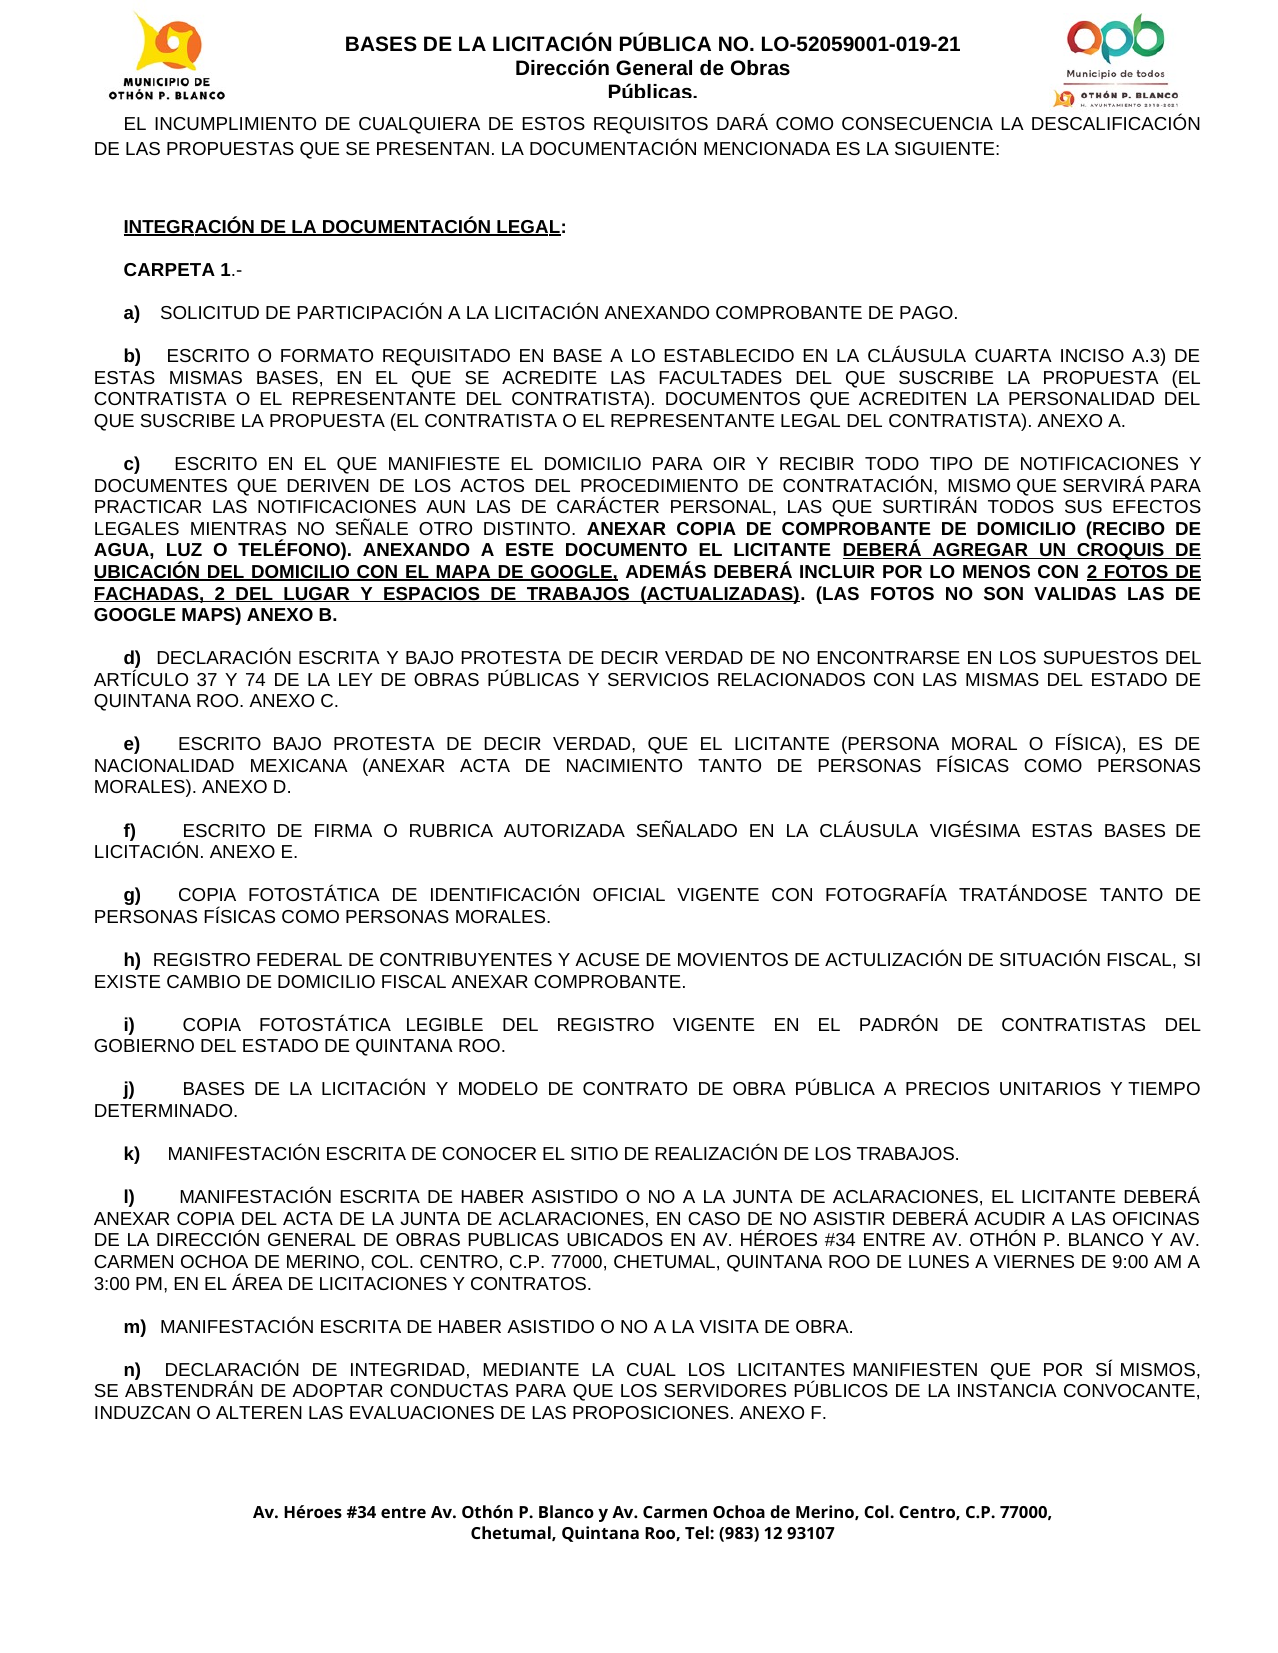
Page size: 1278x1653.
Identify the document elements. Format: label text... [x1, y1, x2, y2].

picture [104, 0, 237, 112]
text EL INCUMPLIMIENTO DE CUALQUIERA DE ESTOS REQUISITOS DARÁ COMO CONSECUENCIA LA DESCALIFICACIÓN DE LAS PROPUESTAS QUE SE PRESENTAN. LA DOCUMENTACIÓN MENCIONADA ES LA SIGUIENTE: [94, 112, 1201, 159]
picture [1049, 13, 1192, 112]
text c) ESCRITO EN EL QUE MANIFIESTE EL DOMICILIO PARA OIR Y RECIBIR TODO TIPO DE NOTIFICACIONES Y DOCUMENTES QUE DERIVEN DE LOS ACTOS DEL PROCEDIMIENTO DE CONTRATACIÓN, MISMO QUE SERVIRÁ PARA PRACTICAR LAS NOTIFICACIONES AUN LAS DE CARÁCTER PERSONAL, LAS QUE SURTIRÁN TODOS SUS EFECTOS LEGALES MIENTRAS NO SEÑALE OTRO DISTINTO. ANEXAR COPIA DE COMPROBANTE DE DOMICILIO (RECIBO DE AGUA, LUZ O TELÉFONO). ANEXANDO A ESTE DOCUMENTO EL LICITANTE DEBERÁ AGREGAR UN CROQUIS DE UBICACIÓN DEL DOMICILIO CON EL MAPA DE GOOGLE, ADEMÁS DEBERÁ INCLUIR POR LO MENOS CON 2 FOTOS DE FACHADAS, 2 DEL LUGAR Y ESPACIOS DE TRABAJOS (ACTUALIZADAS). (LAS FOTOS NO SON VALIDAS LAS DE GOOGLE MAPS) ANEXO B. [94, 453, 1201, 625]
text INTEGRACIÓN DE LA DOCUMENTACIÓN LEGAL: [94, 214, 1201, 237]
text n) DECLARACIÓN DE INTEGRIDAD, MEDIANTE LA CUAL LOS LICITANTES MANIFIESTEN QUE POR SÍ MISMOS, SE ABSTENDRÁN DE ADOPTAR CONDUCTAS PARA QUE LOS SERVIDORES PÚBLICOS DE LA INSTANCIA CONVOCANTE, INDUZCAN O ALTEREN LAS EVALUACIONES DE LAS PROPOSICIONES. ANEXO F. [94, 1358, 1201, 1423]
text l) MANIFESTACIÓN ESCRITA DE HABER ASISTIDO O NO A LA JUNTA DE ACLARACIONES, EL LICITANTE DEBERÁ ANEXAR COPIA DEL ACTA DE LA JUNTA DE ACLARACIONES, EN CASO DE NO ASISTIR DEBERÁ ACUDIR A LAS OFICINAS DE LA DIRECCIÓN GENERAL DE OBRAS PUBLICAS UBICADOS EN AV. HÉROES #34 ENTRE AV. OTHÓN P. BLANCO Y AV. CARMEN OCHOA DE MERINO, COL. CENTRO, C.P. 77000, CHETUMAL, QUINTANA ROO DE LUNES A VIERNES DE 9:00 AM A 3:00 PM, EN EL ÁREA DE LICITACIONES Y CONTRATOS. [94, 1186, 1201, 1294]
text e) ESCRITO BAJO PROTESTA DE DECIR VERDAD, QUE EL LICITANTE (PERSONA MORAL O FÍSICA), ES DE NACIONALIDAD MEXICANA (ANEXAR ACTA DE NACIMIENTO TANTO DE PERSONAS FÍSICAS COMO PERSONAS MORALES). ANEXO D. [94, 733, 1201, 798]
text h) REGISTRO FEDERAL DE CONTRIBUYENTES Y ACUSE DE MOVIENTOS DE ACTULIZACIÓN DE SITUACIÓN FISCAL, SI EXISTE CAMBIO DE DOMICILIO FISCAL ANEXAR COMPROBANTE. [94, 949, 1201, 992]
text b) ESCRITO O FORMATO REQUISITADO EN BASE A LO ESTABLECIDO EN LA CLÁUSULA CUARTA INCISO A.3) DE ESTAS MISMAS BASES, EN EL QUE SE ACREDITE LAS FACULTADES DEL QUE SUSCRIBE LA PROPUESTA (EL CONTRATISTA O EL REPRESENTANTE DEL CONTRATISTA). DOCUMENTOS QUE ACREDITEN LA PERSONALIDAD DEL QUE SUSCRIBE LA PROPUESTA (EL CONTRATISTA O EL REPRESENTANTE LEGAL DEL CONTRATISTA). ANEXO A. [94, 345, 1201, 431]
text d) DECLARACIÓN ESCRITA Y BAJO PROTESTA DE DECIR VERDAD DE NO ENCONTRARSE EN LOS SUPUESTOS DEL ARTÍCULO 37 Y 74 DE LA LEY DE OBRAS PÚBLICAS Y SERVICIOS RELACIONADOS CON LAS MISMAS DEL ESTADO DE QUINTANA ROO. ANEXO C. [94, 647, 1201, 712]
text m) MANIFESTACIÓN ESCRITA DE HABER ASISTIDO O NO A LA VISITA DE OBRA. [94, 1315, 1201, 1337]
text CARPETA 1.- [94, 259, 1201, 280]
text j) BASES DE LA LICITACIÓN Y MODELO DE CONTRATO DE OBRA PÚBLICA A PRECIOS UNITARIOS Y TIEMPO DETERMINADO. [94, 1078, 1201, 1121]
text a) SOLICITUD DE PARTICIPACIÓN A LA LICITACIÓN ANEXANDO COMPROBANTE DE PAGO. [94, 302, 1201, 323]
text k) MANIFESTACIÓN ESCRITA DE CONOCER EL SITIO DE REALIZACIÓN DE LOS TRABAJOS. [94, 1143, 1201, 1164]
text i) COPIA FOTOSTÁTICA LEGIBLE DEL REGISTRO VIGENTE EN EL PADRÓN DE CONTRATISTAS DEL GOBIERNO DEL ESTADO DE QUINTANA ROO. [94, 1013, 1201, 1057]
text g) COPIA FOTOSTÁTICA DE IDENTIFICACIÓN OFICIAL VIGENTE CON FOTOGRAFÍA TRATÁNDOSE TANTO DE PERSONAS FÍSICAS COMO PERSONAS MORALES. [94, 884, 1201, 927]
text f) ESCRITO DE FIRMA O RUBRICA AUTORIZADA SEÑALADO EN LA CLÁUSULA VIGÉSIMA ESTAS BASES DE LICITACIÓN. ANEXO E. [94, 819, 1201, 863]
